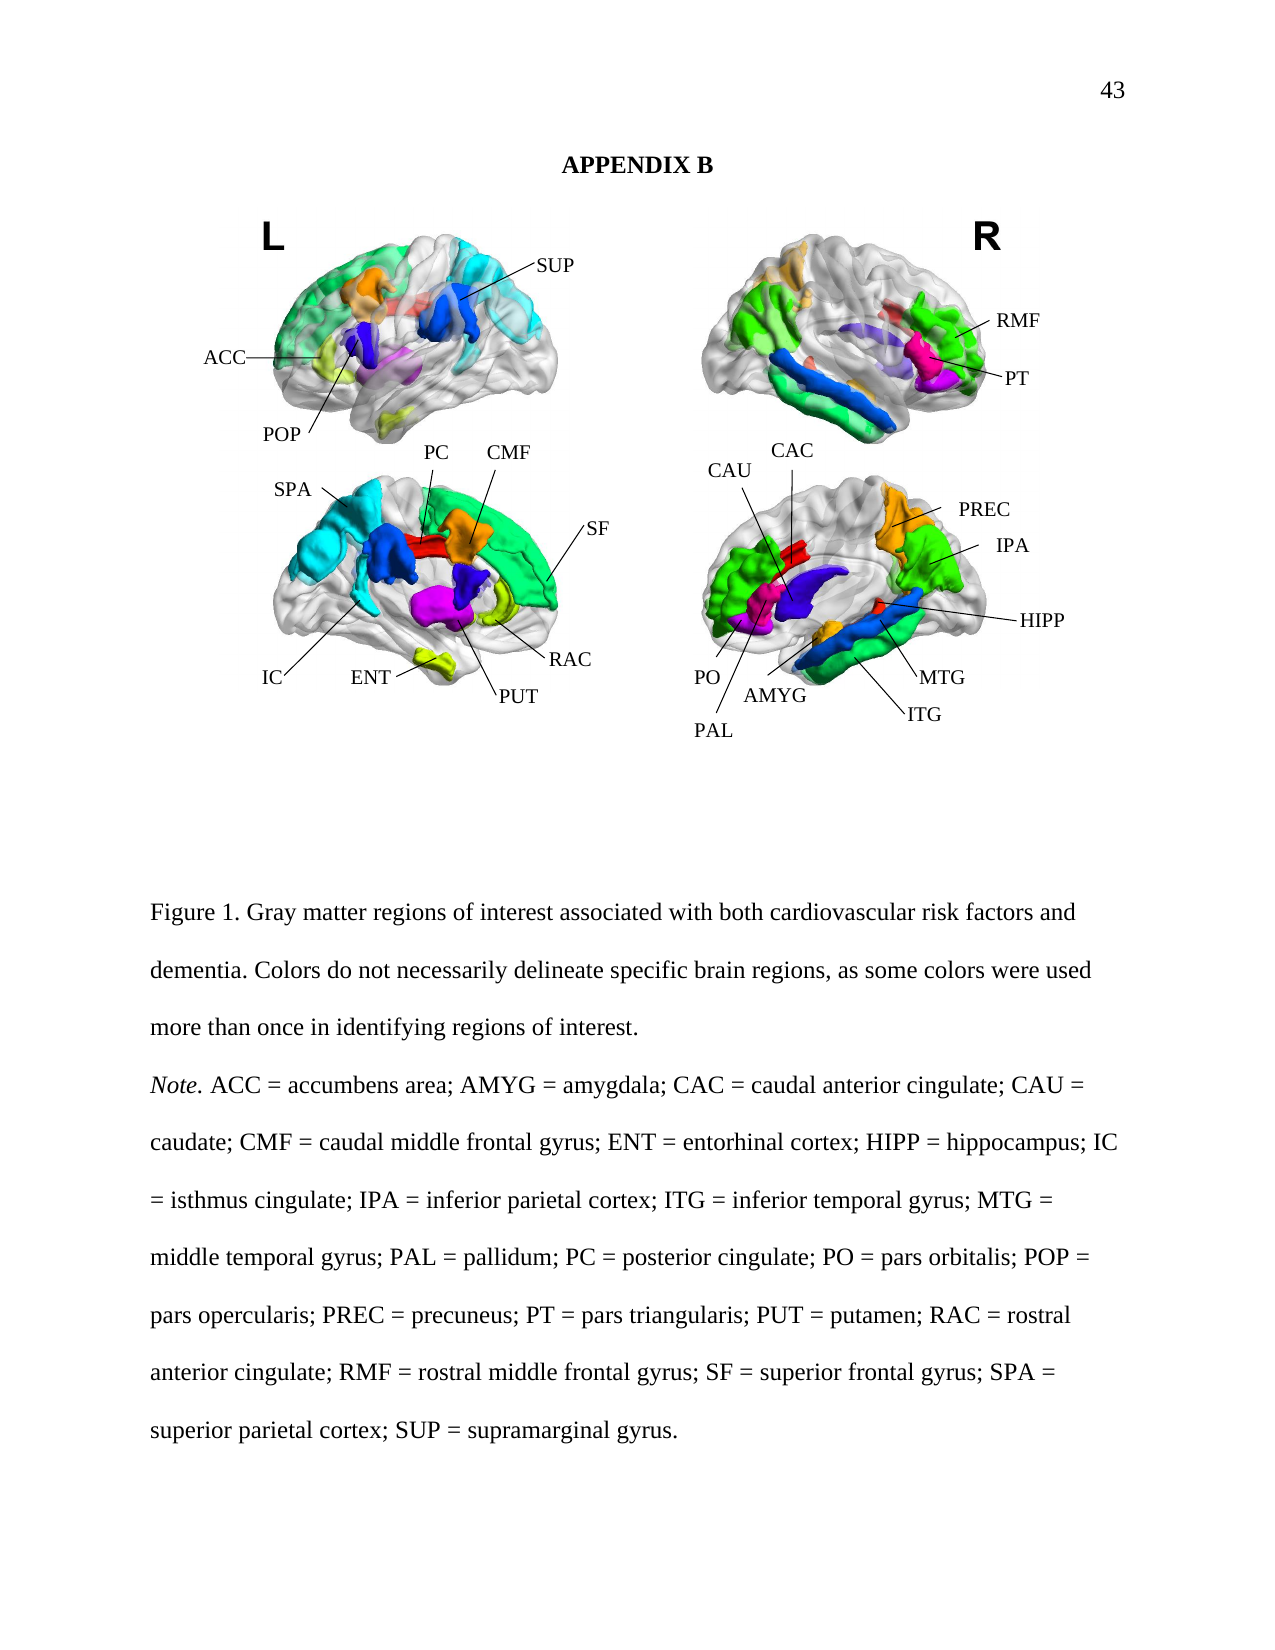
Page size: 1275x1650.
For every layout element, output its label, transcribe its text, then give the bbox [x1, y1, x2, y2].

text APPENDIX B [150, 150, 1125, 179]
picture [219, 207, 571, 693]
picture [692, 207, 1040, 689]
text Figure 1. Gray matter regions of interest associated with both cardiovascular risk factors and dementia. Colors do not necessarily delineate specific brain regions, as some colors were used more than once in identifying regions of interest. [150, 897, 1125, 1041]
text Note. ACC = accumbens area; AMYG = amygdala; CAC = caudal anterior cingulate; CAU = caudate; CMF = caudal middle frontal gyrus; ENT = entorhinal cortex; HIPP = hippocampus; IC = isthmus cingulate; IPA = inferior parietal cortex; ITG = inferior temporal gyrus; MTG = middle temporal gyrus; PAL = pallidum; PC = posterior cingulate; PO = pars orbitalis; POP = pars opercularis; PREC = precuneus; PT = pars triangularis; PUT = putamen; RAC = rostral anterior cingulate; RMF = rostral middle frontal gyrus; SF = superior frontal gyrus; SPA = superior parietal cortex; SUP = supramarginal gyrus. [150, 1070, 1125, 1444]
